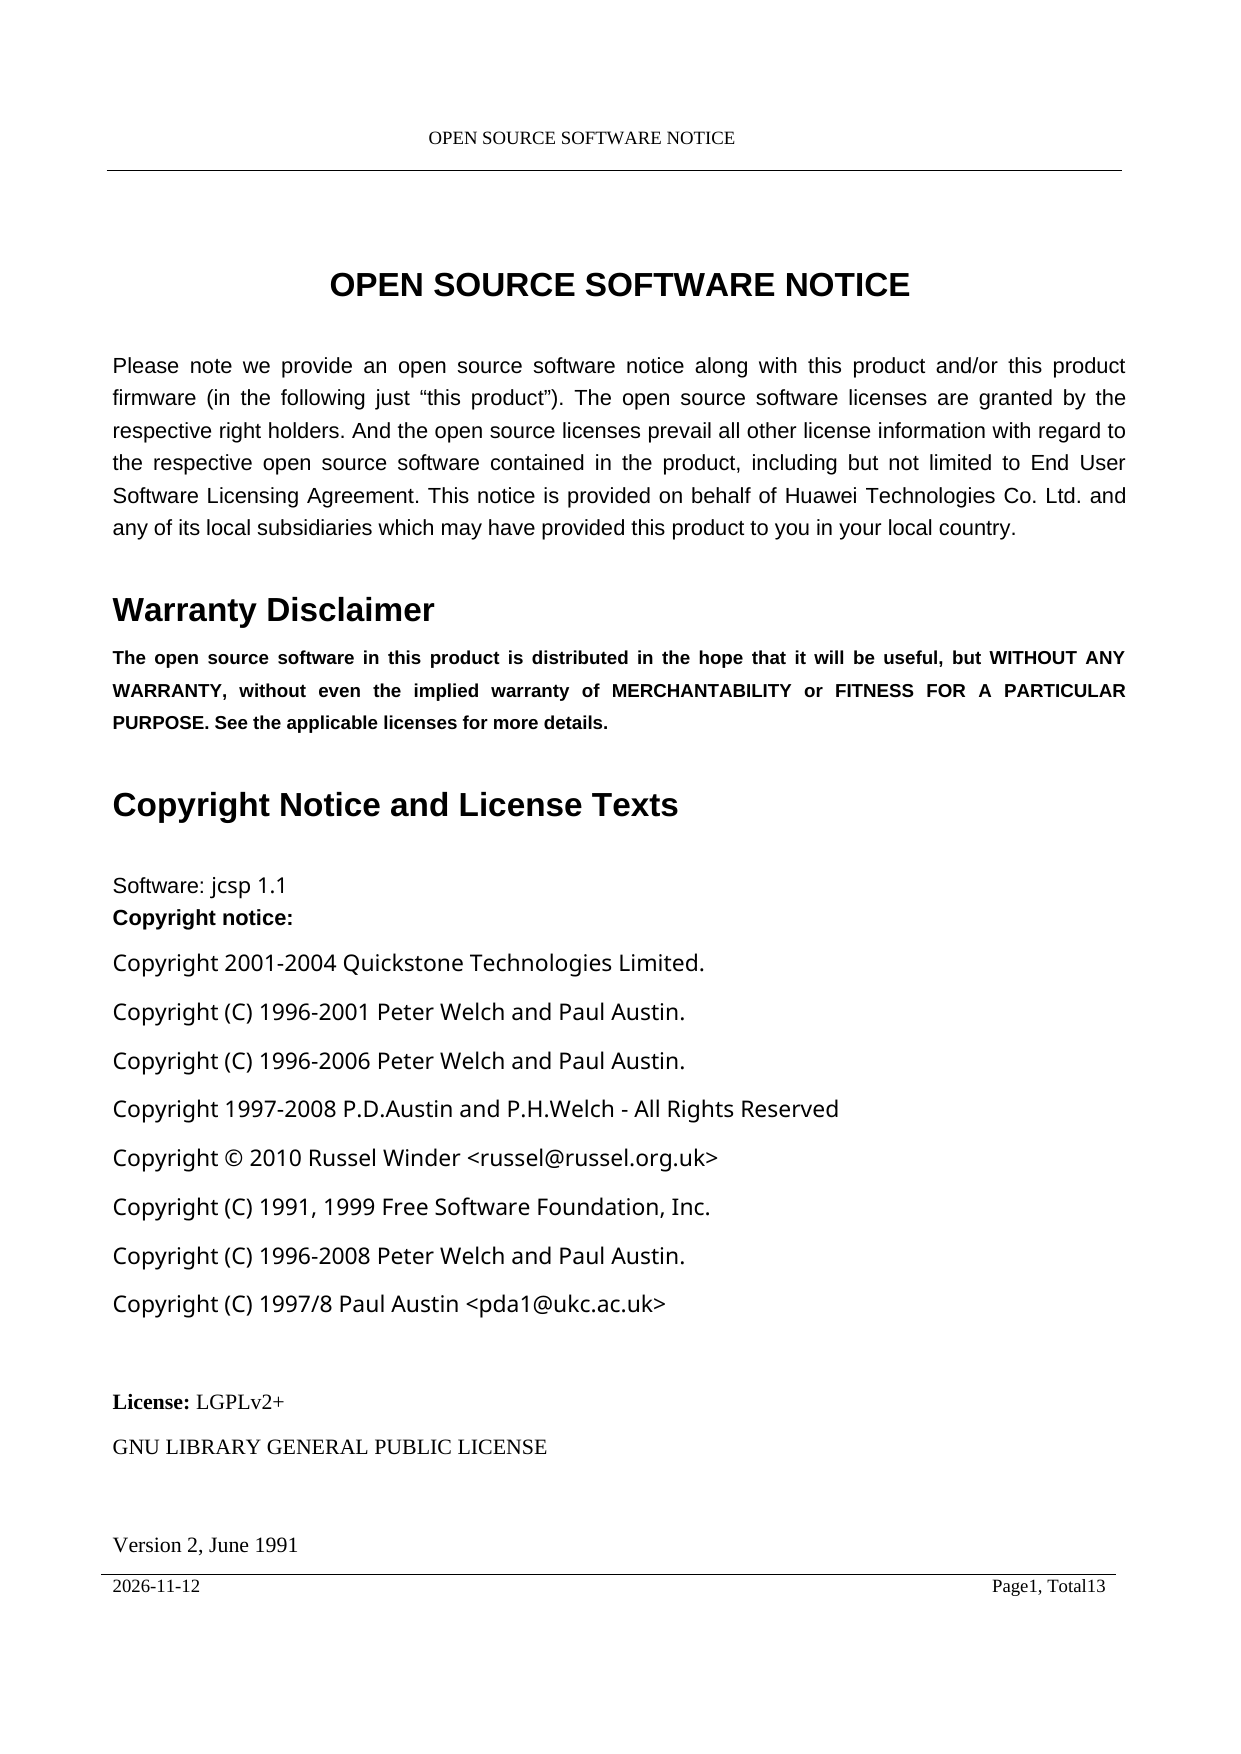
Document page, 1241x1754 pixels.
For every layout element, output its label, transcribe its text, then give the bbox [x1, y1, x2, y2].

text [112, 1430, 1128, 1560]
text Copyright notice: [112, 901, 1128, 934]
text Copyright 2001-2004 Quickstone Technologies Limited. Copyright (C) 1996-2001 Peter Welch and Paul Austin. Copyright (C) 1996-2006 Peter Welch and Paul Austin. Copyright 1997-2008 P.D.Austin and P.H.Welch - All Rights Reserved Copyright © 2010 Russel Winder <russel@russel.org.uk> Copyright (C) 1991, 1999 Free Software Foundation, Inc. Copyright (C) 1996-2008 Peter Welch and Paul Austin. Copyright (C) 1997/8 Paul Austin <pda1@ukc.ac.uk> [112, 947, 1128, 1369]
text Software: jcsp 1.1 [112, 869, 1128, 901]
text Warranty Disclaimer [112, 576, 1128, 641]
text License: LGPLv2+ [112, 1385, 1128, 1418]
text Please note we provide an open source software notice along with this product and/or this product firmware (in the following just “this product”). The open source software licenses are granted by the respective right holders. And the open source licenses prevail all other license information with regard to the respective open source software contained in the product, including but not limited to End User Software Licensing Agreement. This notice is provided on behalf of Huawei Technologies Co. Ltd. and any of its local subsidiaries which may have provided this product to you in your local country. [112, 349, 1128, 544]
text Copyright Notice and License Texts [112, 771, 1128, 836]
text OPEN SOURCE SOFTWARE NOTICE [112, 251, 1128, 316]
text The open source software in this product is distributed in the hope that it will be useful, but WITHOUT ANY WARRANTY, without even the implied warranty of MERCHANTABILITY or FITNESS FOR A PARTICULAR PURPOSE. See the applicable licenses for more details. [112, 641, 1128, 739]
